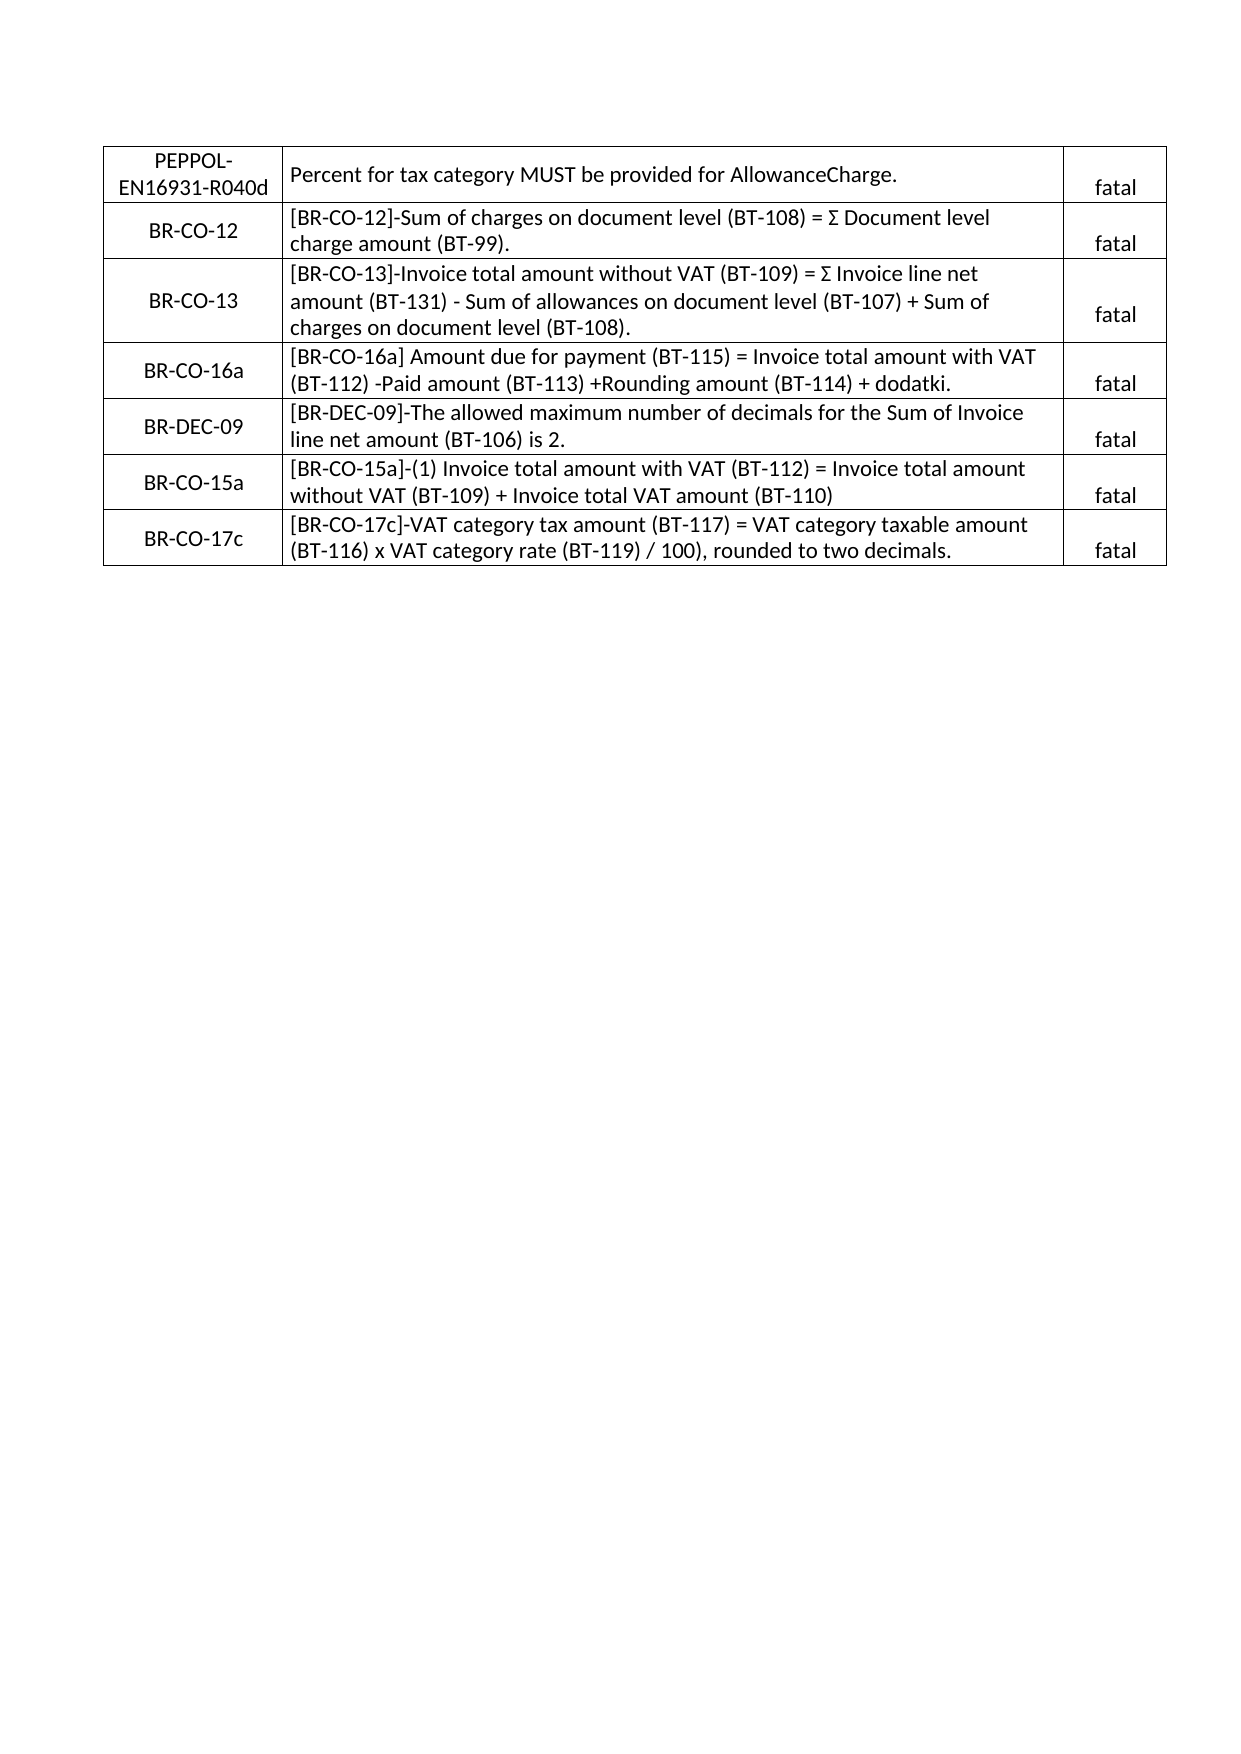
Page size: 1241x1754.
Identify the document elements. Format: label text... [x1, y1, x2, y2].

table_cell [BR-CO-16a] Amount due for payment (BT-115) = Invoice total amount with VAT (BT-112) -Paid amount (BT-113) +Rounding amount (BT-114) + dodatki. [283, 343, 1063, 397]
table_header PEPPOL- EN16931-R040d [104, 147, 282, 202]
table_cell BR-CO-15a [104, 455, 282, 509]
table_cell fatal [1064, 455, 1166, 509]
table_cell BR-CO-17c [104, 510, 282, 565]
table_cell [BR-CO-17c]-VAT category tax amount (BT-117) = VAT category taxable amount (BT-116) x VAT category rate (BT-119) / 100), rounded to two decimals. [283, 510, 1063, 565]
table_cell fatal [1064, 203, 1166, 258]
table_header fatal [1064, 147, 1166, 202]
table_cell [BR-CO-13]-Invoice total amount without VAT (BT-109) = Σ Invoice line net amount (BT-131) - Sum of allowances on document level (BT-107) + Sum of charges on document level (BT-108). [283, 259, 1063, 342]
table_cell [BR-CO-12]-Sum of charges on document level (BT-108) = Σ Document level charge amount (BT-99). [283, 203, 1063, 258]
table_cell fatal [1064, 399, 1166, 453]
table_header Percent for tax category MUST be provided for AllowanceCharge. [283, 147, 1063, 202]
table_cell [BR-CO-15a]-(1) Invoice total amount with VAT (BT-112) = Invoice total amount without VAT (BT-109) + Invoice total VAT amount (BT-110) [283, 455, 1063, 509]
table_cell [BR-DEC-09]-The allowed maximum number of decimals for the Sum of Invoice line net amount (BT-106) is 2. [283, 399, 1063, 453]
table_cell fatal [1064, 343, 1166, 397]
table_cell fatal [1064, 259, 1166, 342]
table_cell BR-CO-16a [104, 343, 282, 397]
table_cell BR-DEC-09 [104, 399, 282, 453]
table_cell fatal [1064, 510, 1166, 565]
table_cell BR-CO-12 [104, 203, 282, 258]
table_cell BR-CO-13 [104, 259, 282, 342]
